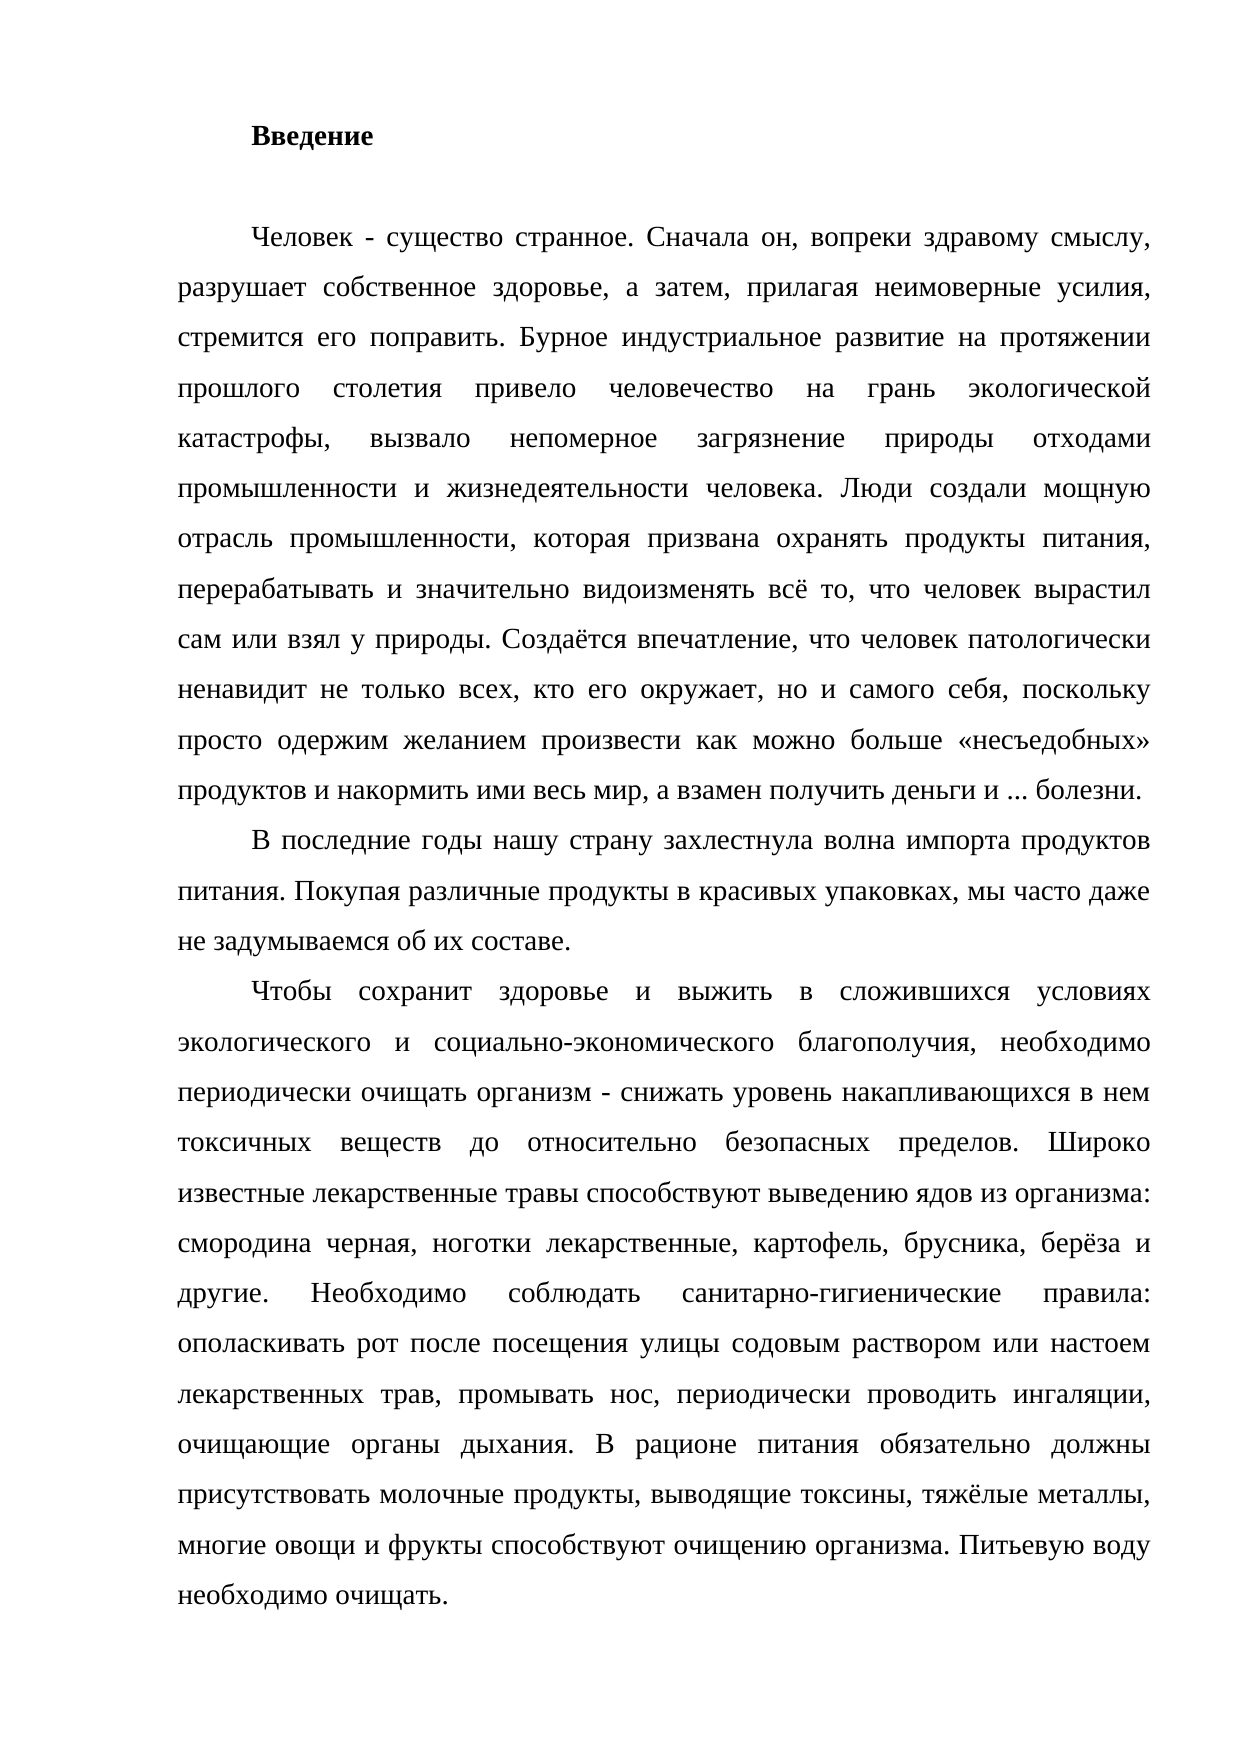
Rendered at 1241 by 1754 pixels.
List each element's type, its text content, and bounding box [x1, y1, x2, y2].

text Введение [177, 118, 1152, 152]
text Чтобы сохранит здоровье и выжить в сложившихся условиях экологического и социально-экономического благополучия, необходимо периодически очищать организм - снижать уровень накапливающихся в нем токсичных веществ до относительно безопасных пределов. Широко известные лекарственные травы способствуют выведению ядов из организма: смородина черная, ноготки лекарственные, картофель, брусника, берёза и другие. Необходимо соблюдать санитарно-гигиенические правила: ополаскивать рот после посещения улицы содовым раствором или настоем лекарственных трав, промывать нос, периодически проводить ингаляции, очищающие органы дыхания. В рационе питания обязательно должны присутствовать молочные продукты, выводящие токсины, тяжёлые металлы, многие овощи и фрукты способствуют очищению организма. Питьевую воду необходимо очищать. [177, 973, 1152, 1611]
text В последние годы нашу страну захлестнула волна импорта продуктов питания. Покупая различные продукты в красивых упаковках, мы часто даже не задумываемся об их составе. [177, 822, 1152, 957]
text Человек - существо странное. Сначала он, вопреки здравому смыслу, разрушает собственное здоровье, а затем, прилагая неимоверные усилия, стремится его поправить. Бурное индустриальное развитие на протяжении прошлого столетия привело человечество на грань экологической катастрофы, вызвало непомерное загрязнение природы отходами промышленности и жизнедеятельности человека. Люди создали мощную отрасль промышленности, которая призвана охранять продукты питания, перерабатывать и значительно видоизменять всё то, что человек вырастил сам или взял у природы. Создаётся впечатление, что человек патологически ненавидит не только всех, кто его окружает, но и самого себя, поскольку просто одержим желанием произвести как можно больше «несъедобных» продуктов и накормить ими весь мир, а взамен получить деньги и ... болезни. [177, 219, 1152, 806]
